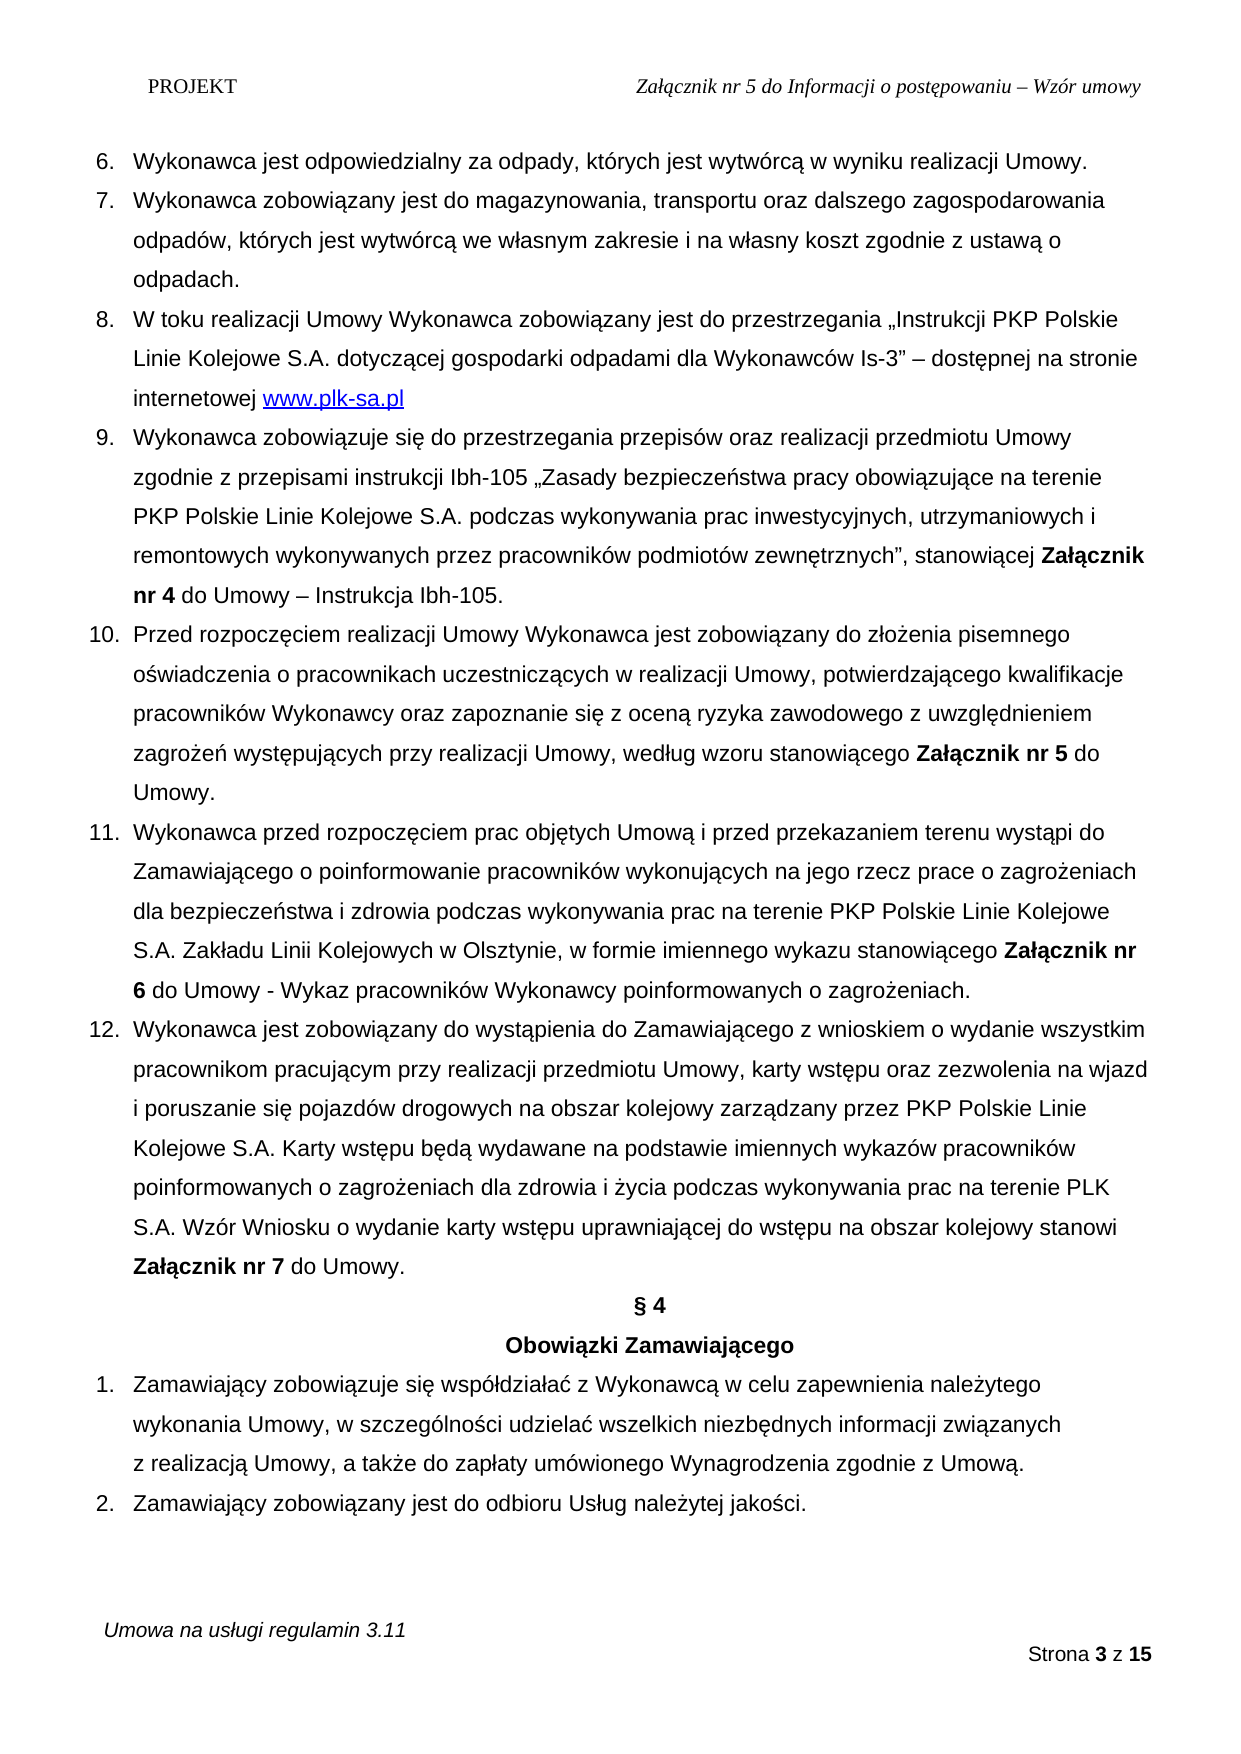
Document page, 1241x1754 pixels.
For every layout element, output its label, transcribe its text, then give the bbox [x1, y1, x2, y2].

text 11. Wykonawca przed rozpoczęciem prac objętych Umową i przed przekazaniem terenu wystąpi do Zamawiającego o poinformowanie pracowników wykonujących na jego rzecz prace o zagrożeniach dla bezpieczeństwa i zdrowia podczas wykonywania prac na terenie PKP Polskie Linie Kolejowe S.A. Zakładu Linii Kolejowych w Olsztynie, w formie imiennego wykazu stanowiącego Załącznik nr 6 do Umowy - Wykaz pracowników Wykonawcy poinformowanych o zagrożeniach. [88, 819, 1152, 1003]
list Wykonawca zobowiązany jest do magazynowania, transportu oraz dalszego zagospodarowania odpadów, których jest wytwórcą we własnym zakresie i na własny koszt zgodnie z ustawą o odpadach. [96, 187, 1152, 292]
text 10. Przed rozpoczęciem realizacji Umowy Wykonawca jest zobowiązany do złożenia pisemnego oświadczenia o pracownikach uczestniczących w realizacji Umowy, potwierdzającego kwalifikacje pracowników Wykonawcy oraz zapoznanie się z oceną ryzyka zawodowego z uwzględnieniem zagrożeń występujących przy realizacji Umowy, według wzoru stanowiącego Załącznik nr 5 do Umowy. [88, 621, 1152, 806]
text 12. Wykonawca jest zobowiązany do wystąpienia do Zamawiającego z wnioskiem o wydanie wszystkim pracownikom pracującym przy realizacji przedmiotu Umowy, karty wstępu oraz zezwolenia na wjazd i poruszanie się pojazdów drogowych na obszar kolejowy zarządzany przez PKP Polskie Linie Kolejowe S.A. Karty wstępu będą wydawane na podstawie imiennych wykazów pracowników poinformowanych o zagrożeniach dla zdrowia i życia podczas wykonywania prac na terenie PLK S.A. Wzór Wniosku o wydanie karty wstępu uprawniającej do wstępu na obszar kolejowy stanowi Załącznik nr 7 do Umowy. [88, 1016, 1152, 1279]
list Wykonawca jest odpowiedzialny za odpady, których jest wytwórcą w wyniku realizacji Umowy. [96, 148, 1152, 174]
list Wykonawca zobowiązuje się do przestrzegania przepisów oraz realizacji przedmiotu Umowy zgodnie z przepisami instrukcji Ibh-105 „Zasady bezpieczeństwa pracy obowiązujące na terenie PKP Polskie Linie Kolejowe S.A. podczas wykonywania prac inwestycyjnych, utrzymaniowych i remontowych wykonywanych przez pracowników podmiotów zewnętrznych”, stanowiącej Załącznik nr 4 do Umowy – Instrukcja Ibh-105. [96, 424, 1152, 608]
list Zamawiający zobowiązuje się współdziałać z Wykonawcą w celu zapewnienia należytego wykonania Umowy, w szczególności udzielać wszelkich niezbędnych informacji związanych z realizacją Umowy, a także do zapłaty umówionego Wynagrodzenia zgodnie z Umową. [96, 1371, 1152, 1477]
text § 4 [148, 1292, 1152, 1319]
list W toku realizacji Umowy Wykonawca zobowiązany jest do przestrzegania „Instrukcji PKP Polskie Linie Kolejowe S.A. dotyczącej gospodarki odpadami dla Wykonawców Is-3” – dostępnej na stronie internetowej www.plk-sa.pl [96, 306, 1152, 411]
text Obowiązki Zamawiającego [148, 1332, 1152, 1358]
list Zamawiający zobowiązany jest do odbioru Usług należytej jakości. [96, 1490, 1152, 1516]
